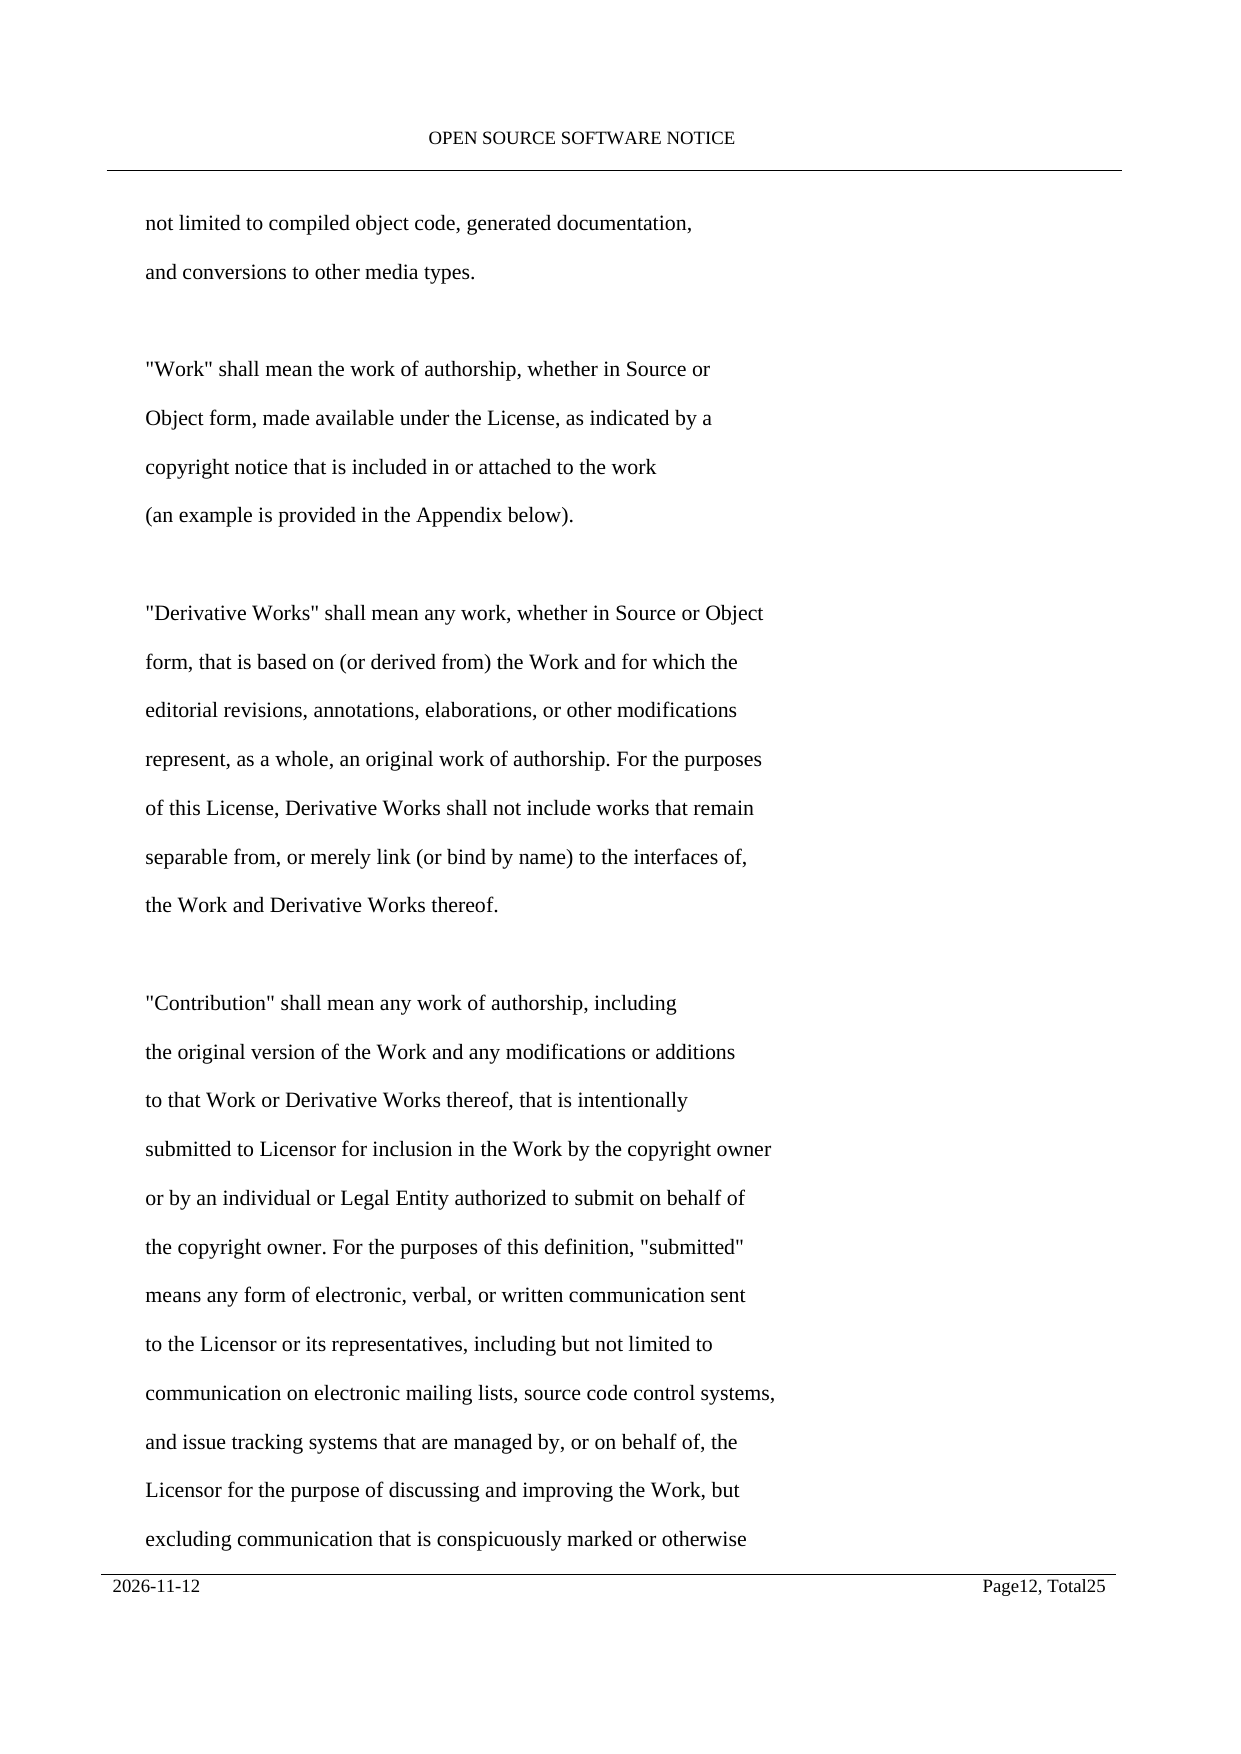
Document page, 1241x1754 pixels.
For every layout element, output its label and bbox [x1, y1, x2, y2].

text [112, 206, 1128, 1555]
